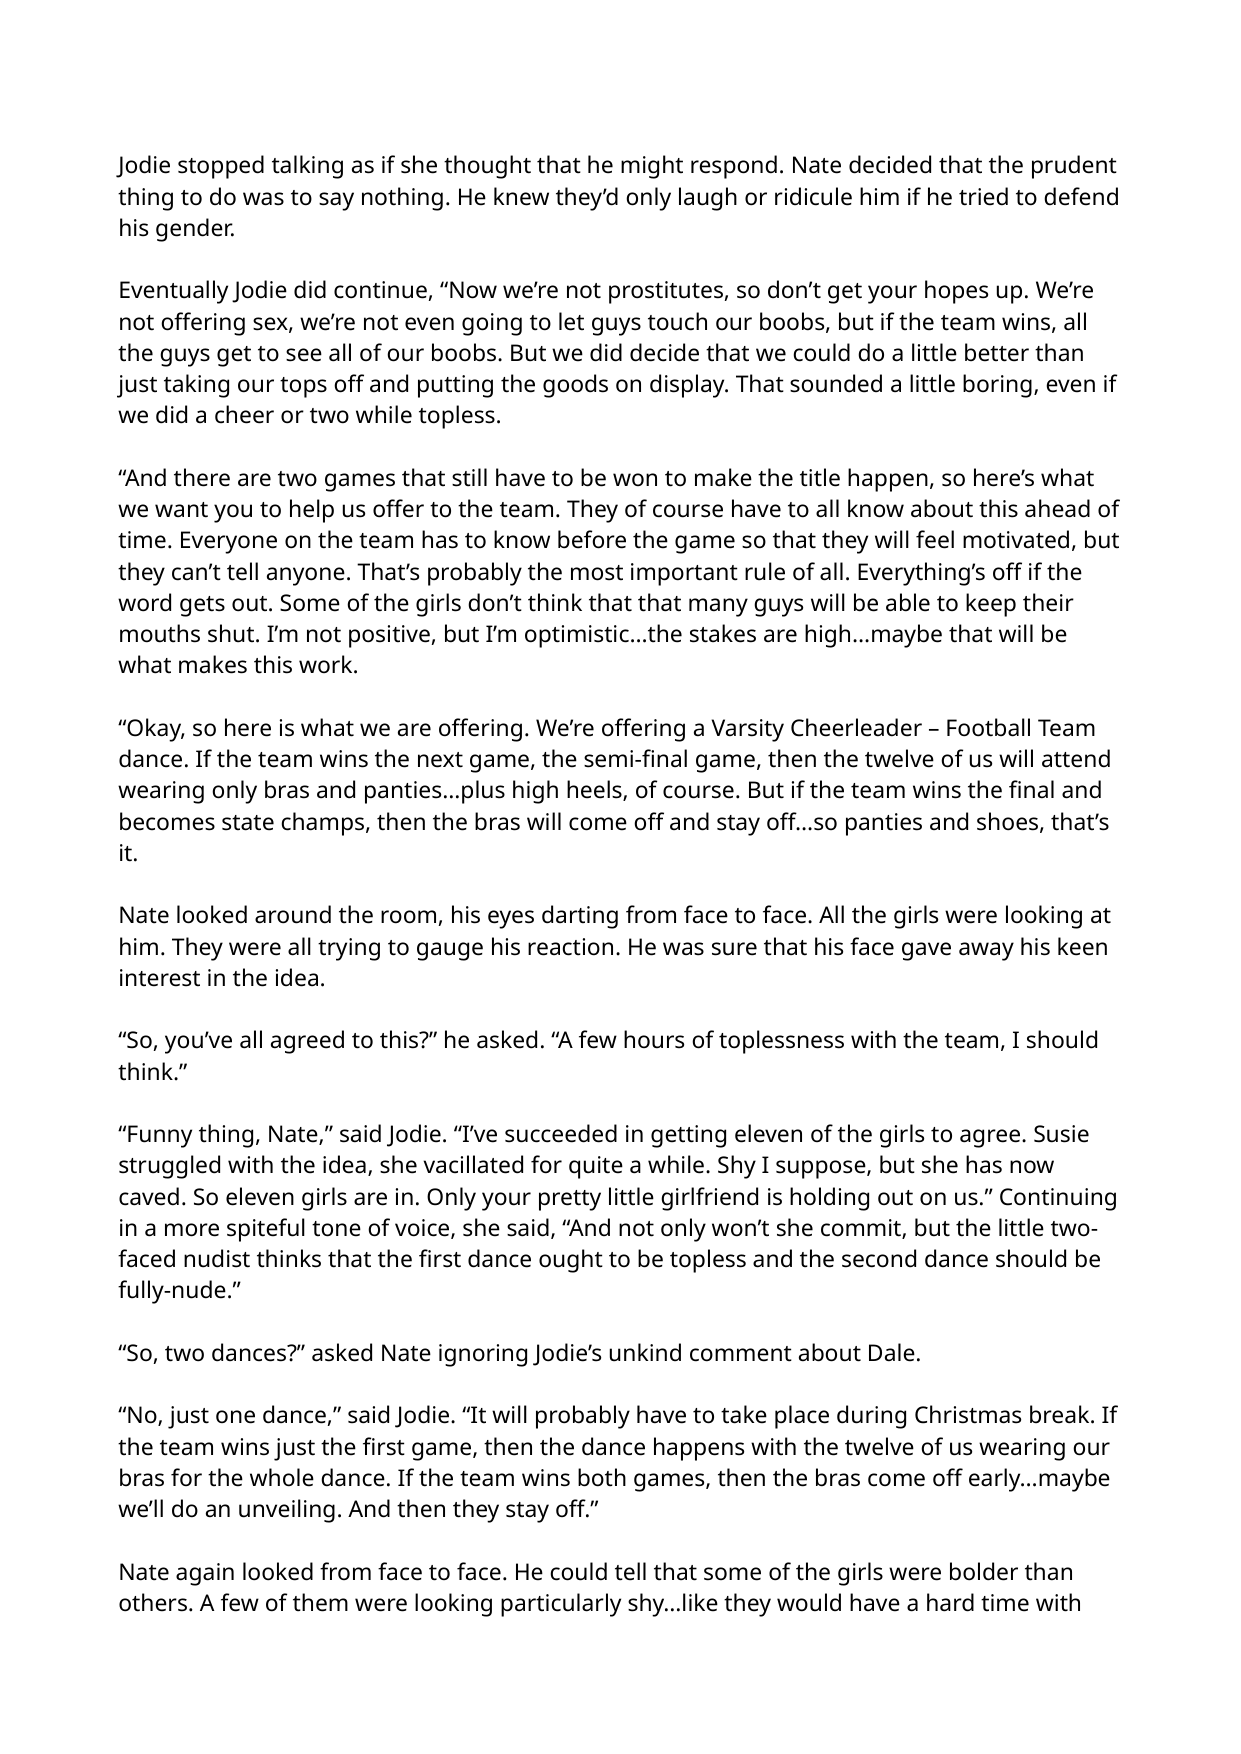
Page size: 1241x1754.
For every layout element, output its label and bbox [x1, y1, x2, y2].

text [118, 118, 1122, 1618]
